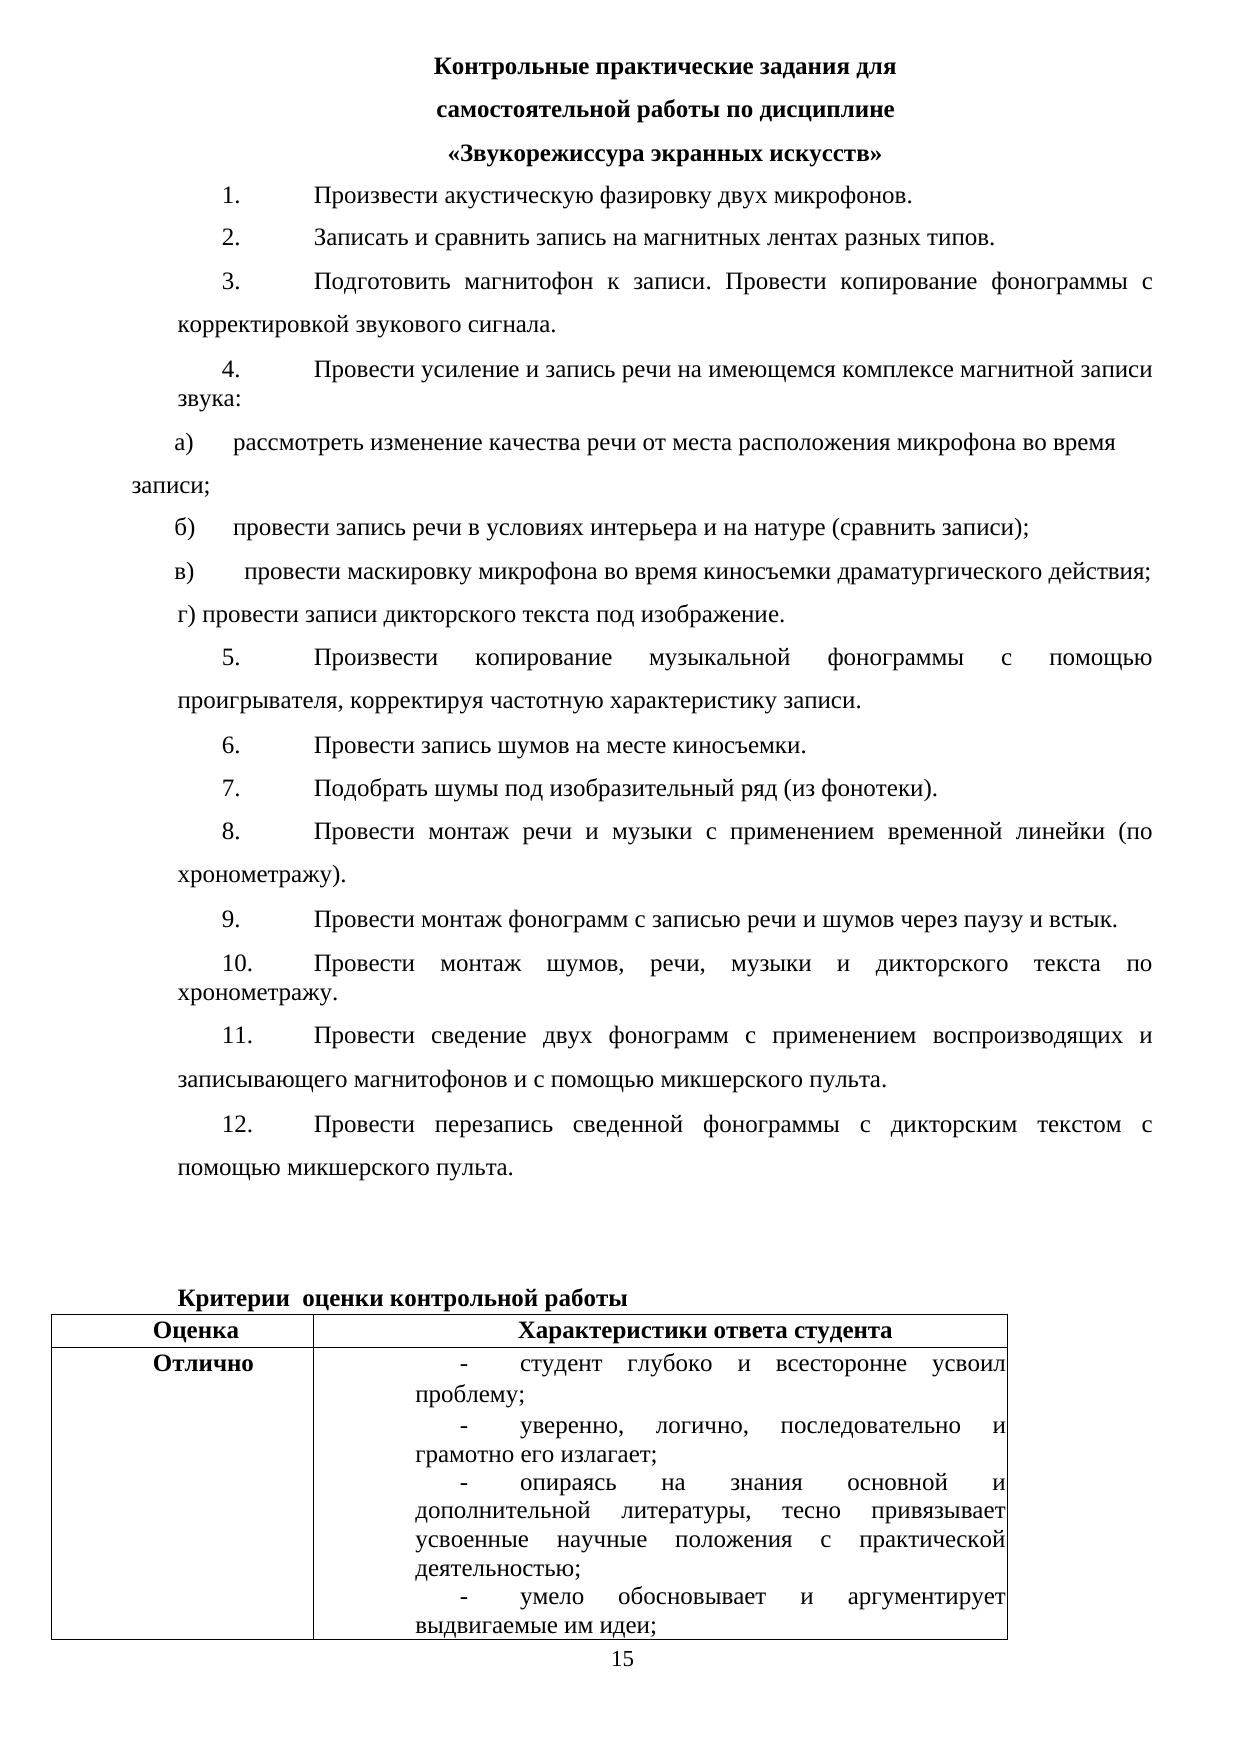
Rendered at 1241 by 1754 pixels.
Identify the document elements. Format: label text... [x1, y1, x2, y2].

text а) рассмотреть изменение качества речи от места расположения микрофона во время [88, 427, 1159, 455]
list Провести монтаж речи и музыки с применением временной линейки (по хронометражу). [177, 816, 1153, 888]
list Подобрать шумы под изобразительный ряд (из фонотеки). [177, 773, 1153, 802]
list Провести сведение двух фонограмм с применением воспроизводящих и записывающего магнитофонов и с помощью микшерского пульта. [177, 1021, 1153, 1093]
text г) провести записи дикторского текста под изображение. [177, 599, 1153, 628]
list Провести перезапись сведенной фонограммы с дикторским текстом с помощью микшерского пульта. [177, 1109, 1153, 1181]
list Записать и сравнить запись на магнитных лентах разных типов. [177, 222, 1153, 251]
list Произвести копирование музыкальной фонограммы с помощью проигрывателя, корректируя частотную характеристику записи. [177, 642, 1153, 714]
table_header Оценка [52, 1315, 313, 1347]
table_cell Отлично [52, 1348, 313, 1638]
text «Звукорежиссура экранных искусств» [412, 138, 917, 166]
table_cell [314, 1348, 1007, 1638]
text записи; [131, 470, 1153, 499]
list Провести монтаж шумов, речи, музыки и дикторского текста по хронометражу. [177, 948, 1153, 1006]
list Произвести акустическую фазировку двух микрофонов. [177, 180, 1153, 208]
text б) провести запись речи в условиях интерьера и на натуре (сравнить записи); [88, 512, 1159, 541]
list Провести усиление и запись речи на имеющемся комплексе магнитной записи звука: [177, 354, 1153, 412]
table_header Характеристики ответа студента [314, 1315, 1007, 1347]
subtitle Критерии оценки контрольной работы [177, 1283, 1154, 1312]
text в) провести маскировку микрофона во время киносъемки драматургического действия; [88, 556, 1159, 585]
list Подготовить магнитофон к записи. Провести копирование фонограммы с корректировкой звукового сигнала. [177, 266, 1153, 338]
list Провести монтаж фонограмм с записью речи и шумов через паузу и встык. [177, 904, 1153, 933]
list Провести запись шумов на месте киносъемки. [177, 730, 1153, 758]
text Контрольные практические задания для самостоятельной работы по дисциплине [412, 51, 917, 122]
